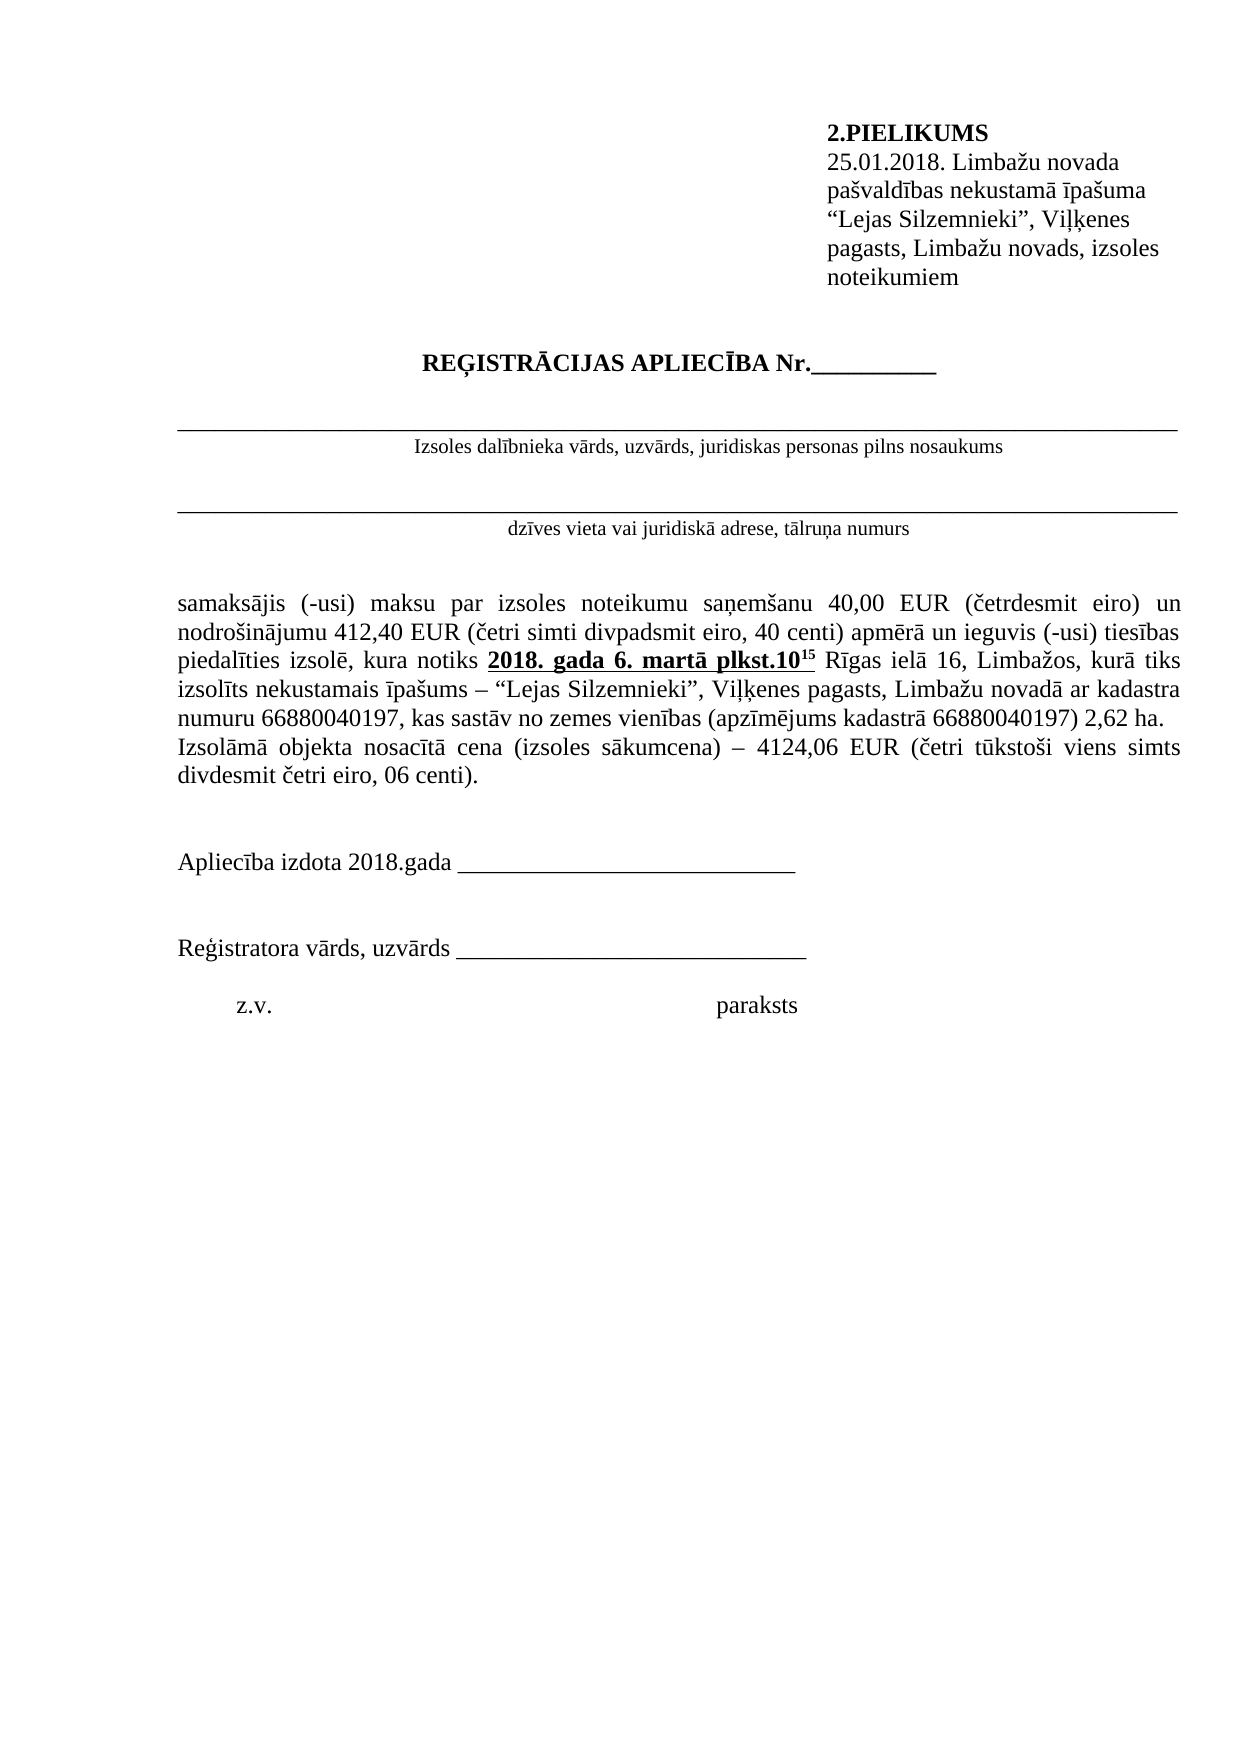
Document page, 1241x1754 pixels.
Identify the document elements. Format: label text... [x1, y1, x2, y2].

text samaksājis (-usi) maksu par izsoles noteikumu saņemšanu 40,00 EUR (četrdesmit eiro) un nodrošinājumu 412,40 EUR (četri simti divpadsmit eiro, 40 centi) apmērā un ieguvis (-usi) tiesības piedalīties izsolē, kura notiks 2018. gada 6. martā plkst.1015 Rīgas ielā 16, Limbažos, kurā tiks izsolīts nekustamais īpašums – “Lejas Silzemnieki”, Viļķenes pagasts, Limbažu novadā ar kadastra numuru 66880040197, kas sastāv no zemes vienības (apzīmējums kadastrā 66880040197) 2,62 ha. [177, 588, 1181, 732]
text Izsolāmā objekta nosacītā cena (izsoles sākumcena) – 4124,06 EUR (četri tūkstoši viens simts divdesmit četri eiro, 06 centi). [177, 732, 1181, 789]
text z.v. paraksts [177, 991, 1181, 1019]
text REĢISTRĀCIJAS APLIECĪBA Nr.__________ [177, 348, 1181, 377]
text 2.pielikums [827, 118, 1181, 147]
text ________________________________________________________________________________ [177, 487, 1181, 516]
text Izsoles dalībnieka vārds, uzvārds, juridiskas personas pilns nosaukums [177, 434, 1181, 458]
text ________________________________________________________________________________ [177, 406, 1181, 434]
text Reģistratora vārds, uzvārds ____________________________ [177, 933, 1181, 962]
text 25.01.2018. Limbažu novada pašvaldības nekustamā īpašuma “Lejas Silzemnieki”, Viļķenes pagasts, Limbažu novads, izsoles noteikumiem [827, 147, 1196, 291]
text dzīves vieta vai juridiskā adrese, tālruņa numurs [177, 516, 1181, 540]
text Apliecība izdota 2018.gada ___________________________ [177, 847, 1181, 876]
